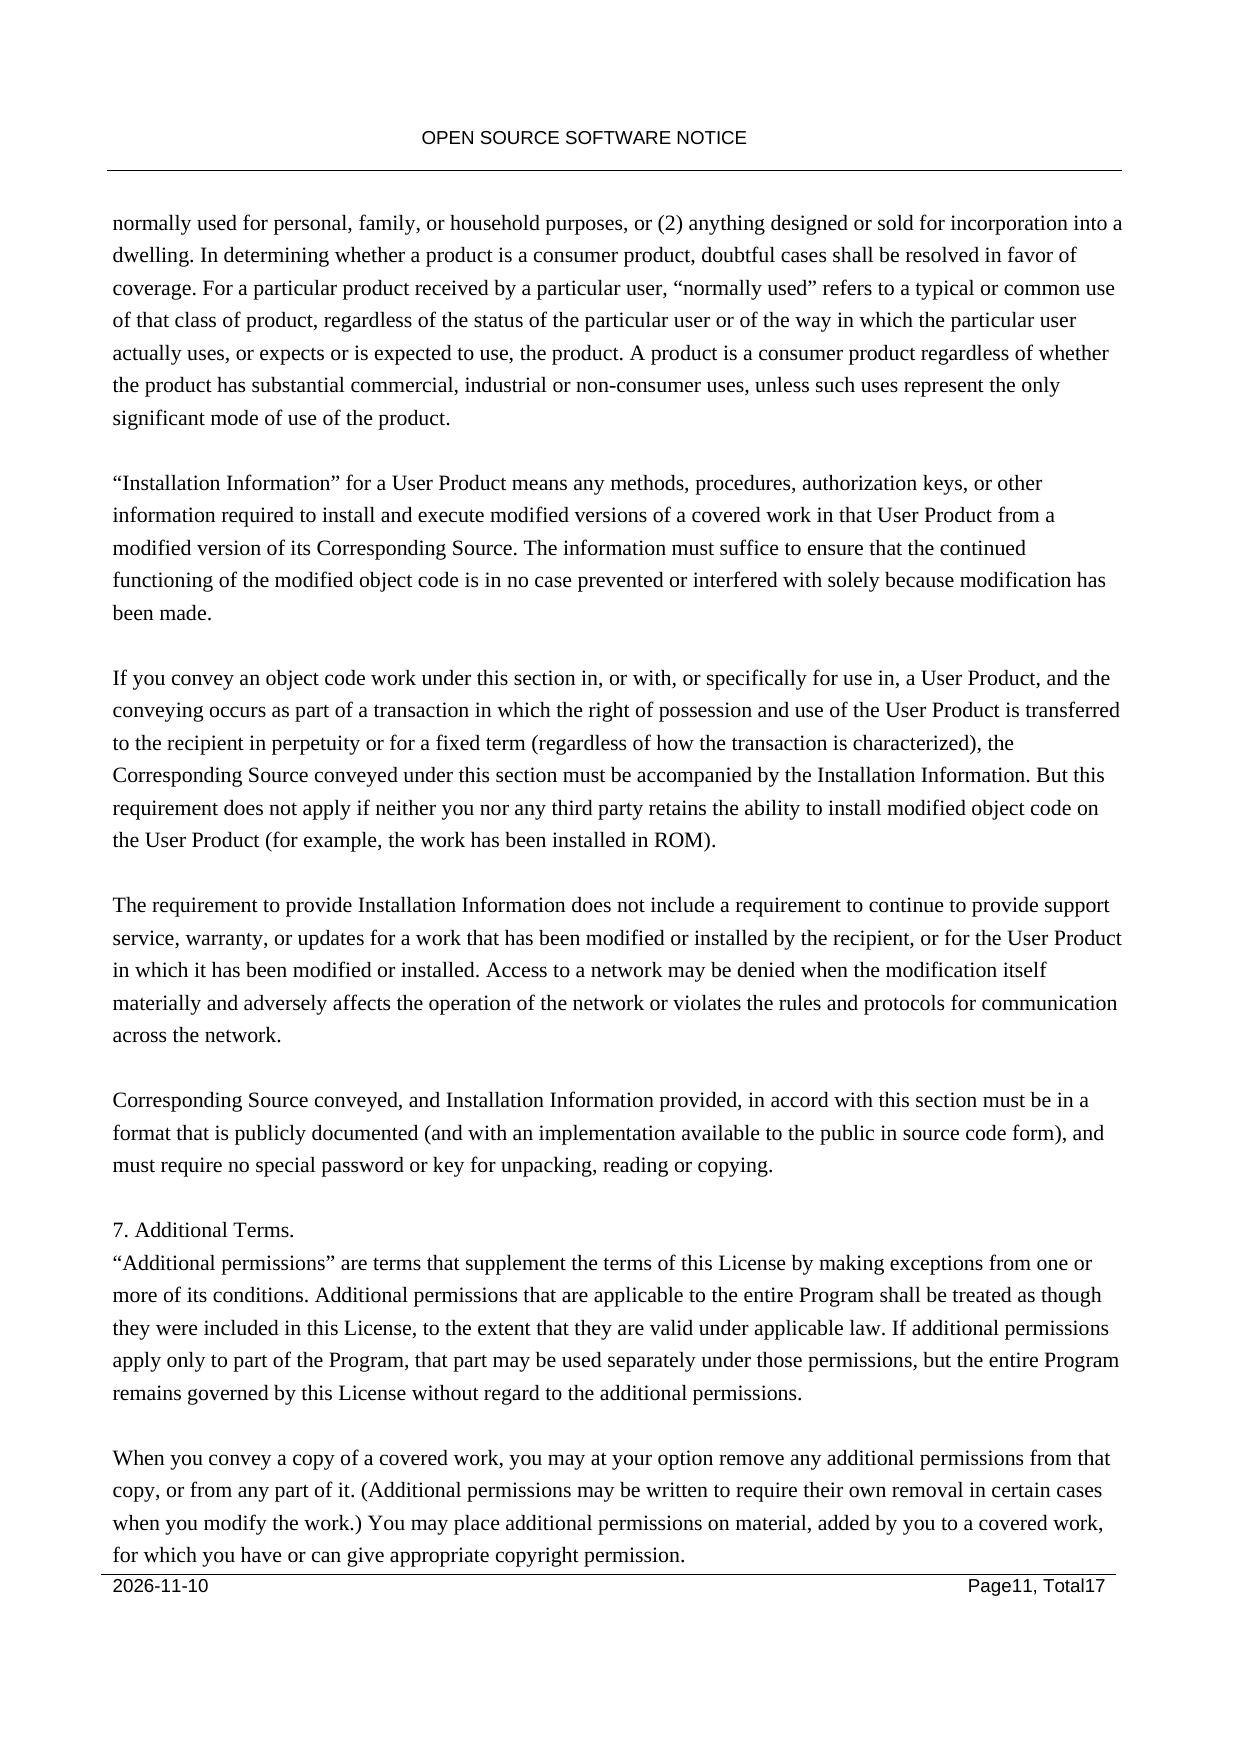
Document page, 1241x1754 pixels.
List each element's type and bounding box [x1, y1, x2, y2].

text [112, 206, 1128, 1571]
